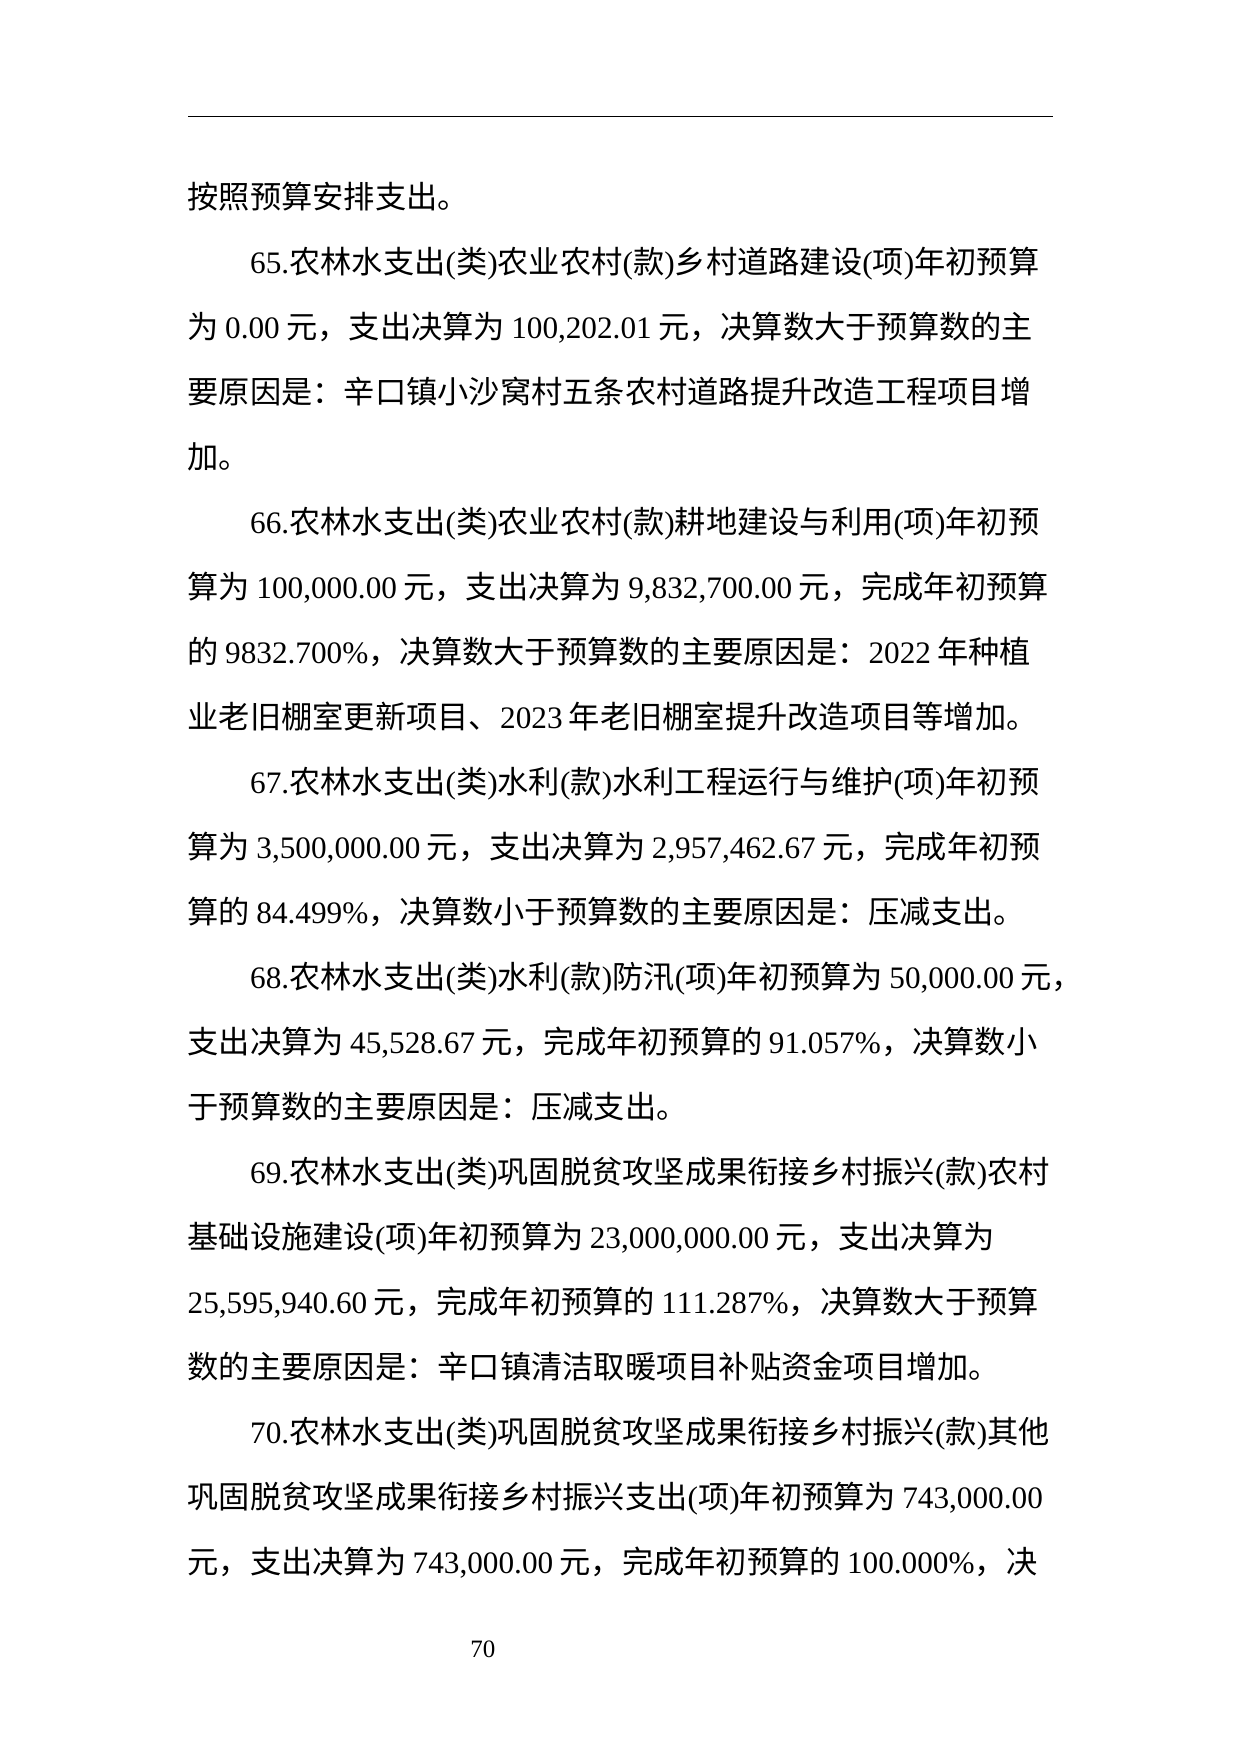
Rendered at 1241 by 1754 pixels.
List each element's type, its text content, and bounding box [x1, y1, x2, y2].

text 66.农林水支出(类)农业农村(款)耕地建设与利用(项)年初预算为100,000.00元，支出决算为9,832,700.00元，完成年初预算的9832.700%，决算数大于预算数的主要原因是：2022年种植业老旧棚室更新项目、2023年老旧棚室提升改造项目等增加。 [187, 487, 1053, 747]
text 68.农林水支出(类)水利(款)防汛(项)年初预算为50,000.00元，支出决算为45,528.67元，完成年初预算的91.057%，决算数小于预算数的主要原因是：压减支出。 [187, 942, 1053, 1137]
text 65.农林水支出(类)农业农村(款)乡村道路建设(项)年初预算为0.00元，支出决算为100,202.01元，决算数大于预算数的主要原因是：辛口镇小沙窝村五条农村道路提升改造工程项目增加。 [187, 227, 1053, 487]
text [187, 162, 1053, 227]
text 69.农林水支出(类)巩固脱贫攻坚成果衔接乡村振兴(款)农村基础设施建设(项)年初预算为23,000,000.00元，支出决算为25,595,940.60元，完成年初预算的111.287%，决算数大于预算数的主要原因是：辛口镇清洁取暖项目补贴资金项目增加。 [187, 1137, 1053, 1397]
text 67.农林水支出(类)水利(款)水利工程运行与维护(项)年初预算为3,500,000.00元，支出决算为2,957,462.67元，完成年初预算的84.499%，决算数小于预算数的主要原因是：压减支出。 [187, 747, 1053, 942]
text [187, 1397, 1053, 1592]
